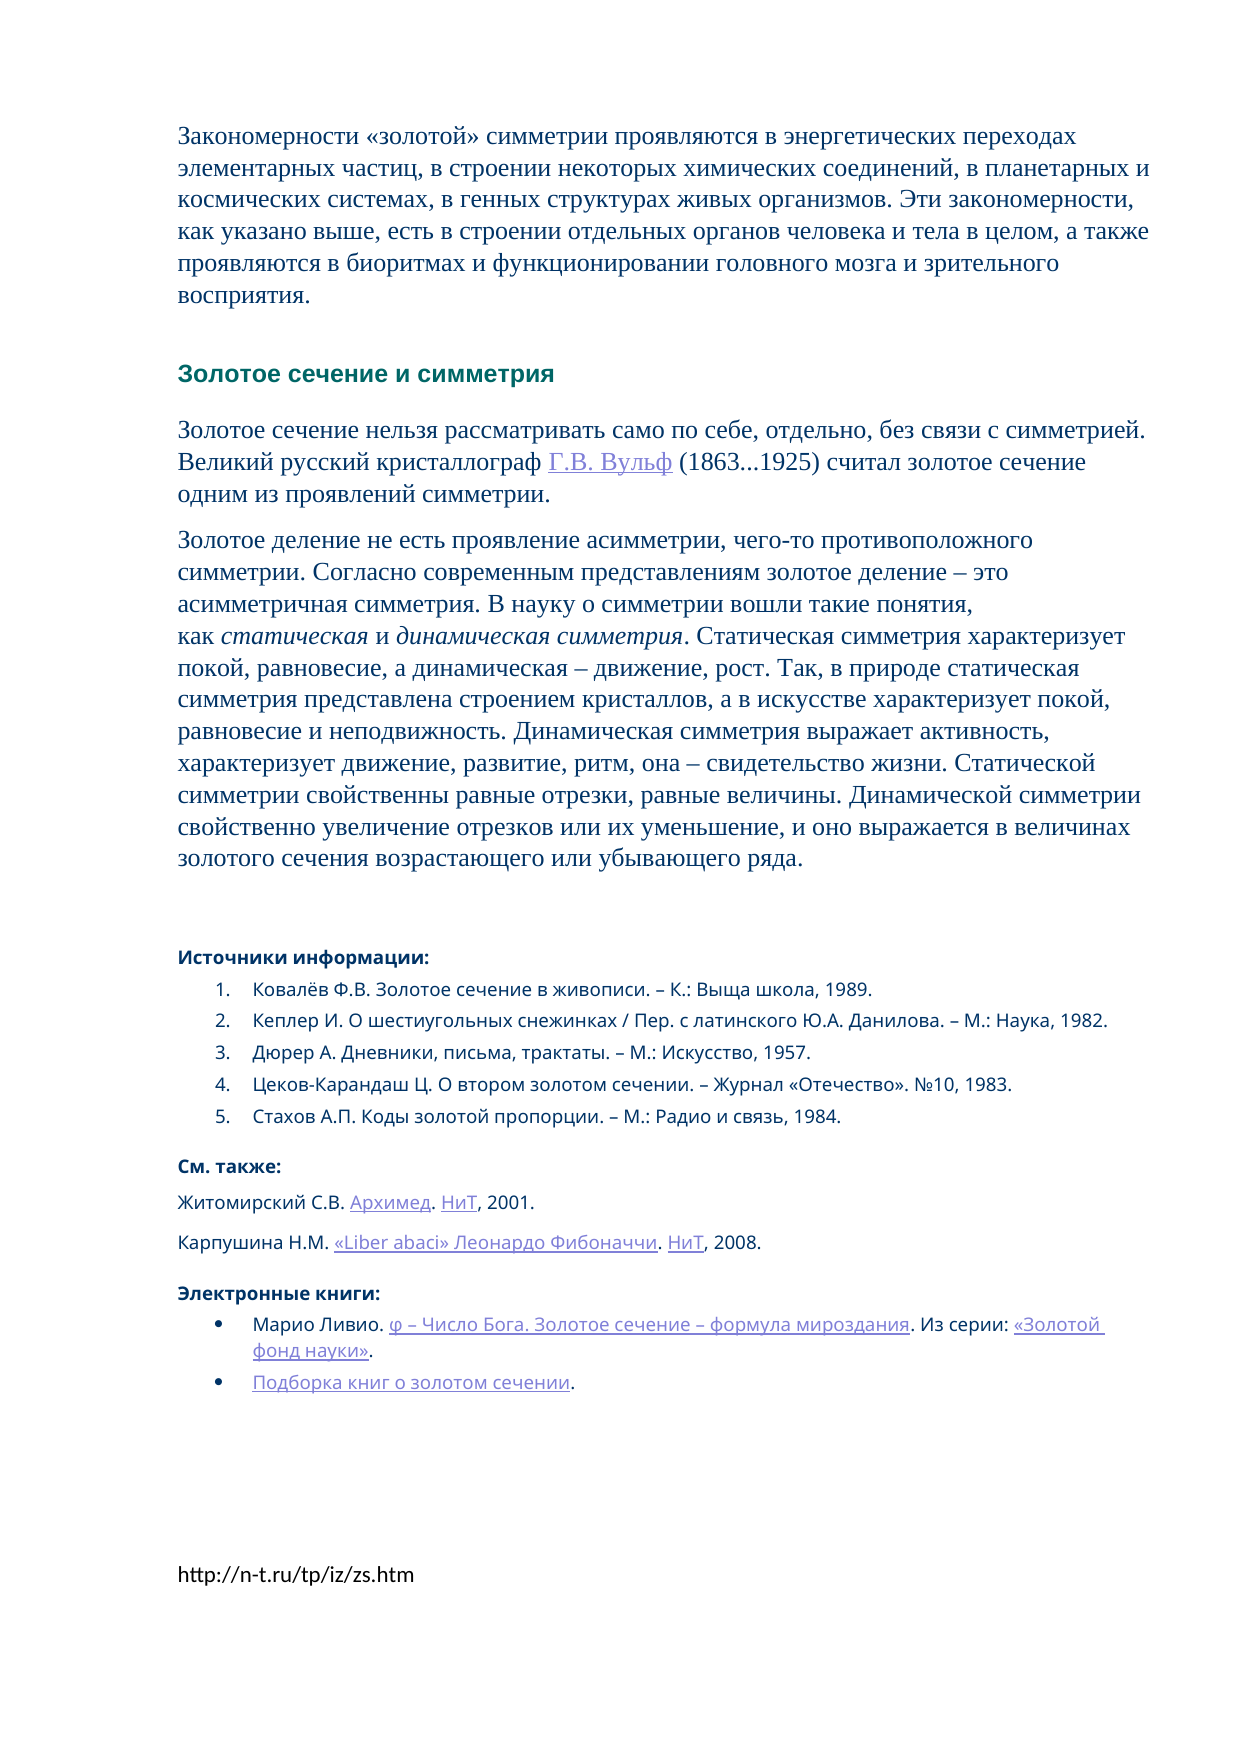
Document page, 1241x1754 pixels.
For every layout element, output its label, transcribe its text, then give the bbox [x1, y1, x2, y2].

text Золотое деление не есть проявление асимметрии, чего-то противоположного симметрии. Согласно современным представлениям золотое деление – это асимметричная симметрия. В науку о симметрии вошли такие понятия, как статическая и динамическая симметрия. Статическая симметрия характеризует покой, равновесие, а динамическая – движение, рост. Так, в природе статическая симметрия представлена строением кристаллов, а в искусстве характеризует покой, равновесие и неподвижность. Динамическая симметрия выражает активность, характеризует движение, развитие, ритм, она – свидетельство жизни. Статической симметрии свойственны равные отрезки, равные величины. Динамической симметрии свойственно увеличение отрезков или их уменьшение, и оно выражается в величинах золотого сечения возрастающего или убывающего ряда. [177, 523, 1152, 872]
list Стахов А.П. Коды золотой пропорции. – М.: Радио и связь, 1984. [215, 1103, 1152, 1128]
text Золотое сечение нельзя рассматривать само по себе, отдельно, без связи с симметрией. Великий русский кристаллограф Г.В. Вульф (1863...1925) считал золотое сечение одним из проявлений симметрии. [177, 412, 1152, 508]
text Закономерности «золотой» симметрии проявляются в энергетических переходах элементарных частиц, в строении некоторых химических соединений, в планетарных и космических системах, в генных структурах живых организмов. Эти закономерности, как указано выше, есть в строении отдельных органов человека и тела в целом, а также проявляются в биоритмах и функционировании головного мозга и зрительного восприятия. [177, 118, 1152, 309]
list Дюрер А. Дневники, письма, трактаты. – М.: Искусство, 1957. [215, 1039, 1152, 1065]
list Цеков-Карандаш Ц. О втором золотом сечении. – Журнал «Отечество». №10, 1983. [215, 1071, 1152, 1097]
text См. также: [177, 1153, 1152, 1179]
list Подборка книг о золотом сечении. [215, 1369, 1152, 1394]
list Кеплер И. О шестиугольных снежинках / Пер. с латинского Ю.А. Данилова. – М.: Наука, 1982. [215, 1008, 1152, 1033]
list Ковалёв Ф.В. Золотое сечение в живописи. – К.: Выща школа, 1989. [215, 976, 1152, 1001]
text Золотое сечение и симметрия [177, 359, 1152, 387]
text Источники информации: [177, 944, 1152, 969]
text Карпушина Н.М. «Liber аbaci» Леонардо Фибоначчи. НиТ, 2008. [177, 1229, 1152, 1255]
text Житомирский С.В. Архимед. НиТ, 2001. [177, 1189, 1152, 1214]
text http://n-t.ru/tp/iz/zs.htm [177, 1560, 1152, 1588]
text Электронные книги: [177, 1280, 1152, 1306]
list Марио Ливио. φ – Число Бога. Золотое сечение – формула мироздания. Из серии: «Золотой фонд науки». [215, 1312, 1152, 1363]
